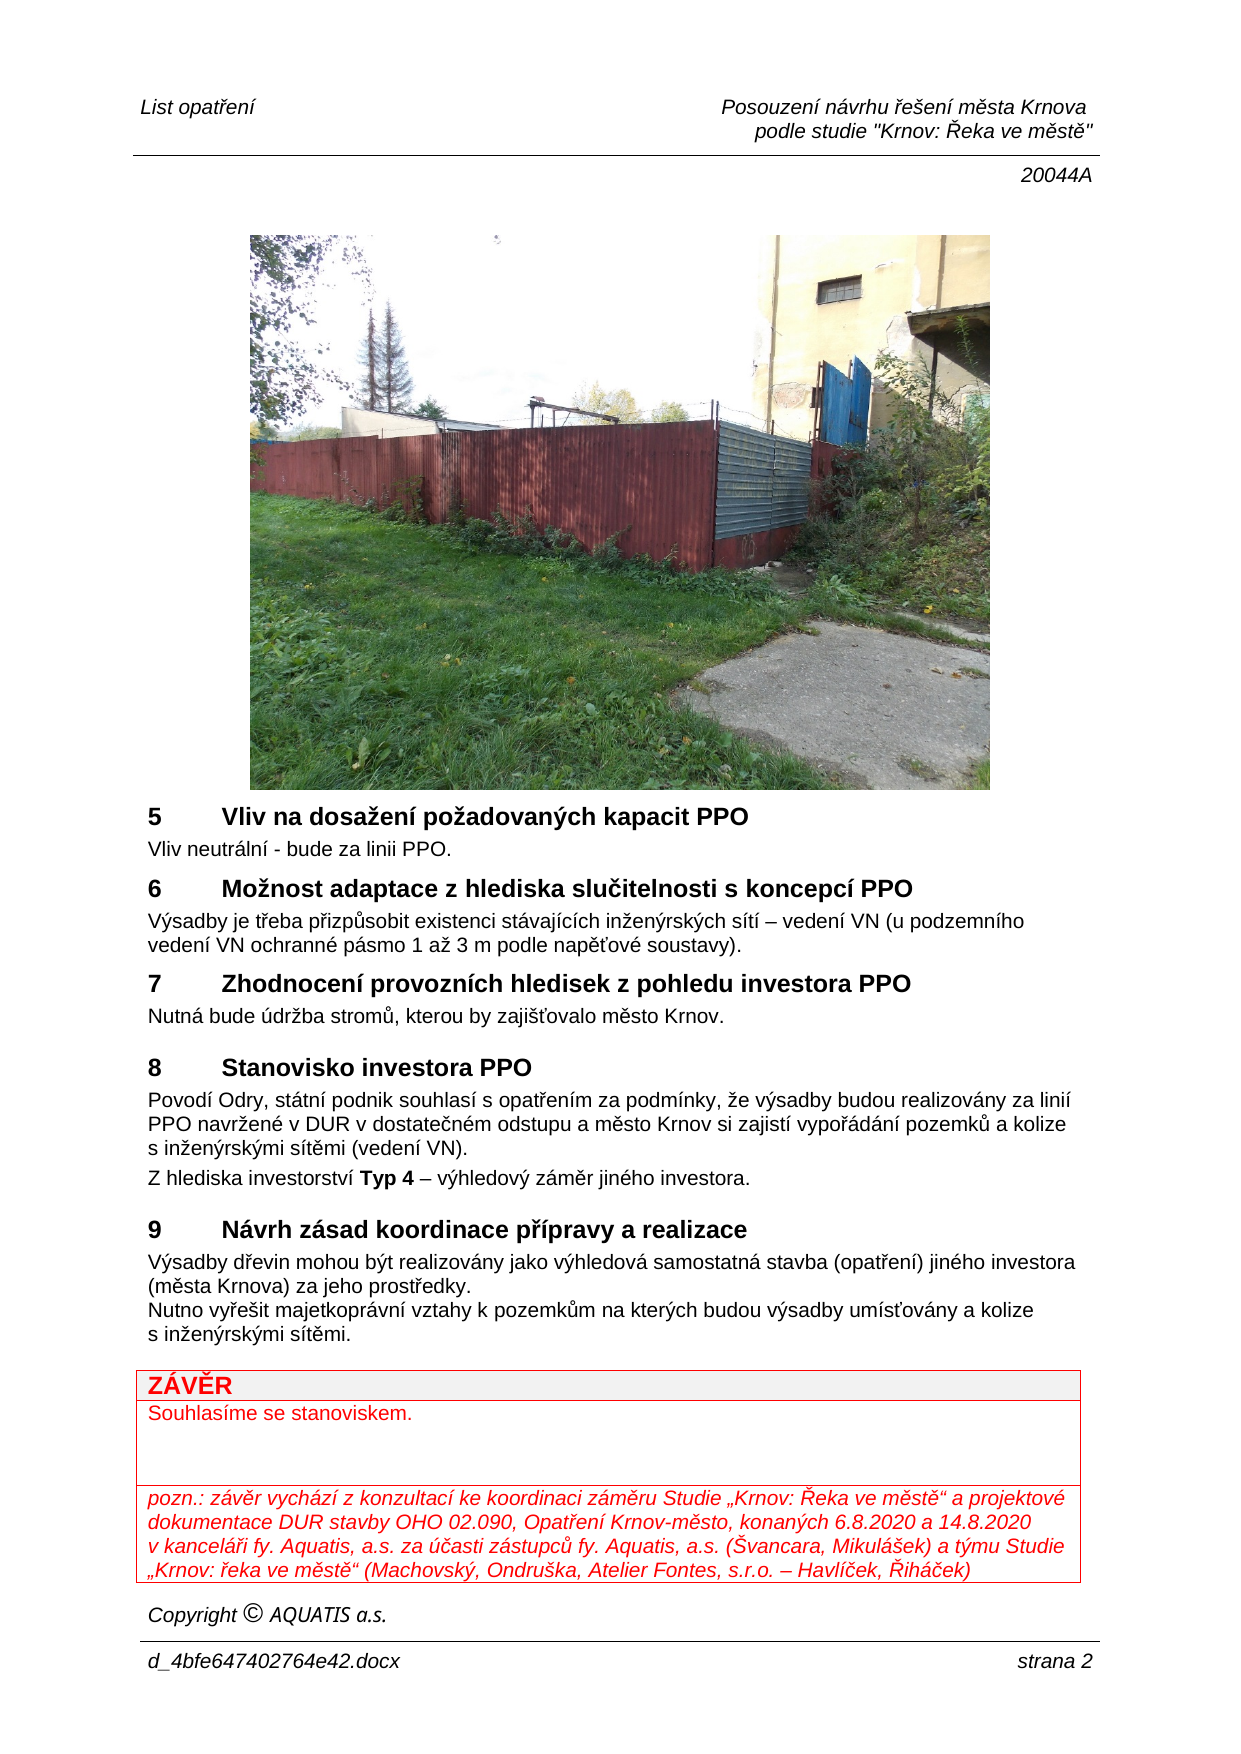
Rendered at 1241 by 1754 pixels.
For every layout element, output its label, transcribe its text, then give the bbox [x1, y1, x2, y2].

table_cell pozn.: závěr vychází z konzultací ke koordinaci záměru Studie „Krnov: Řeka ve městě“ a projektové dokumentace DUR stavby OHO 02.090, Opatření Krnov-město, konaných 6.8.2020 a 14.8.2020 v kanceláři fy. Aquatis, a.s. za účasti zástupců fy. Aquatis, a.s. (Švancara, Mikulášek) a týmu Studie „Krnov: řeka ve městě“ (Machovský, Ondruška, Atelier Fontes, s.r.o. – Havlíček, Řiháček) [137, 1486, 1080, 1582]
text 7 Zhodnocení provozních hledisek z pohledu investora PPO [148, 969, 1092, 998]
table_cell Souhlasíme se stanoviskem. [137, 1401, 1080, 1485]
text Vliv neutrální - bude za linii PPO. [148, 837, 1092, 861]
text Nutná bude údržba stromů, kterou by zajišťovalo město Krnov. [148, 1004, 1092, 1028]
text 6 Možnost adaptace z hlediska slučitelnosti s koncepcí PPO [148, 874, 1092, 902]
text Povodí Odry, státní podnik souhlasí s opatřením za podmínky, že výsadby budou realizovány za linií PPO navržené v DUR v dostatečném odstupu a město Krnov si zajistí vypořádání pozemků a kolize s inženýrskými sítěmi (vedení VN). [148, 1088, 1092, 1160]
text Nutno vyřešit majetkoprávní vztahy k pozemkům na kterých budou výsadby umísťovány a kolize s inženýrskými sítěmi. [148, 1298, 1092, 1346]
text 8 Stanovisko investora PPO [148, 1053, 1092, 1082]
text Výsadby dřevin mohou být realizovány jako výhledová samostatná stavba (opatření) jiného investora (města Krnova) za jeho prostředky. [148, 1250, 1092, 1298]
text Z hlediska investorství Typ 4 – výhledový záměr jiného investora. [148, 1166, 1092, 1190]
text Výsadby je třeba přizpůsobit existenci stávajících inženýrských sítí – vedení VN (u podzemního vedení VN ochranné pásmo 1 až 3 m podle napěťové soustavy). [148, 909, 1092, 957]
table_header ZÁVĚR [137, 1371, 1080, 1400]
text 9 Návrh zásad koordinace přípravy a realizace [148, 1215, 1092, 1244]
text 5 Vliv na dosažení požadovaných kapacit PPO [148, 802, 1092, 831]
picture [250, 235, 990, 790]
